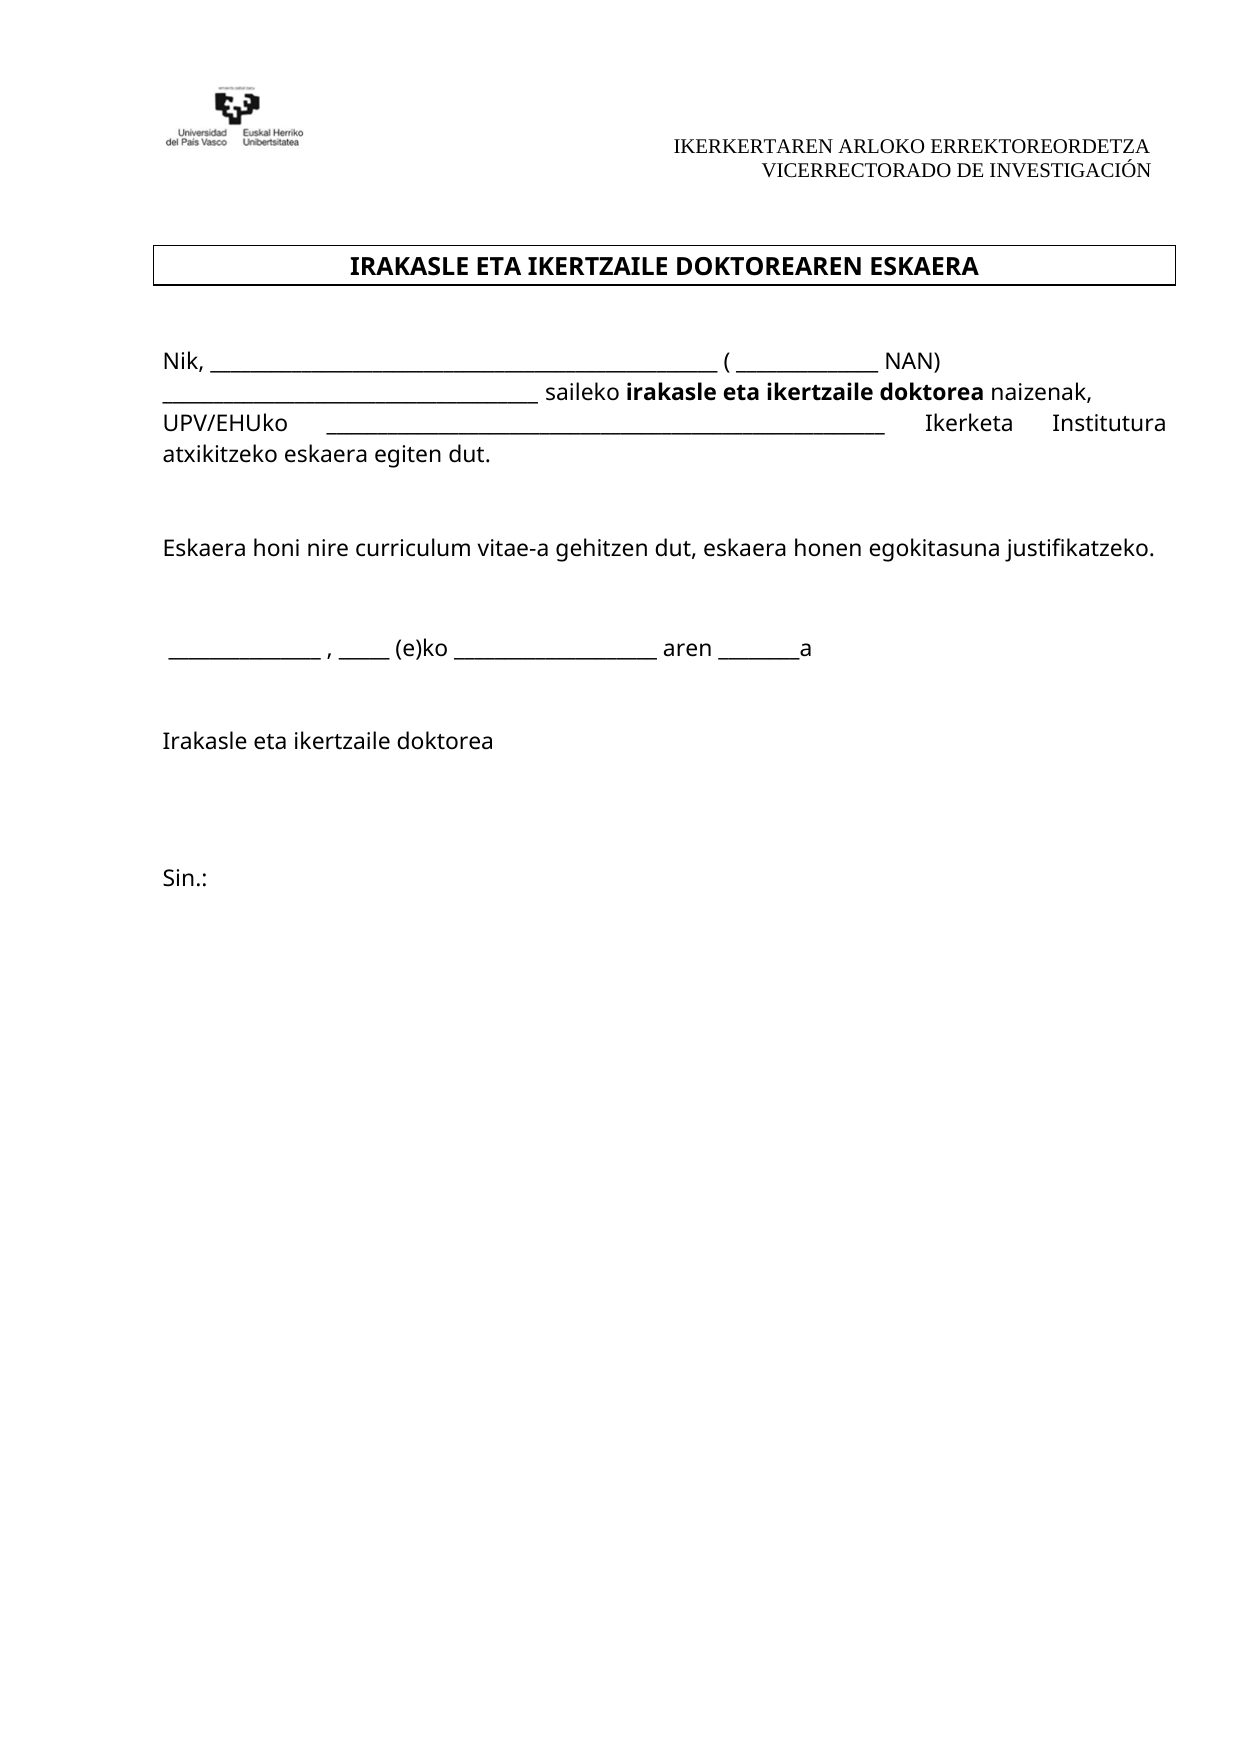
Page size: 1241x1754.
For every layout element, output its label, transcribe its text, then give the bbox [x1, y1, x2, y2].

text IRAKASLE ETA IKERTZAILE DOKTOREAREN ESKAERA [154, 246, 1175, 284]
text Nik, __________________________________________________ ( ______________ NAN) [162, 344, 1167, 376]
text UPV/EHUko _______________________________________________________ Ikerketa Institutura atxikitzeko eskaera egiten dut. [162, 407, 1167, 469]
text _____________________________________ saileko irakasle eta ikertzaile doktorea naizenak, [162, 376, 1167, 407]
text Sin.: [162, 862, 1167, 894]
text Eskaera honi nire curriculum vitae-a gehitzen dut, eskaera honen egokitasuna justifikatzeko. [162, 532, 1167, 563]
picture [162, 73, 305, 154]
text Irakasle eta ikertzaile doktorea [162, 725, 1167, 756]
text _______________ , _____ (e)ko ____________________ aren ________a [162, 631, 1167, 663]
